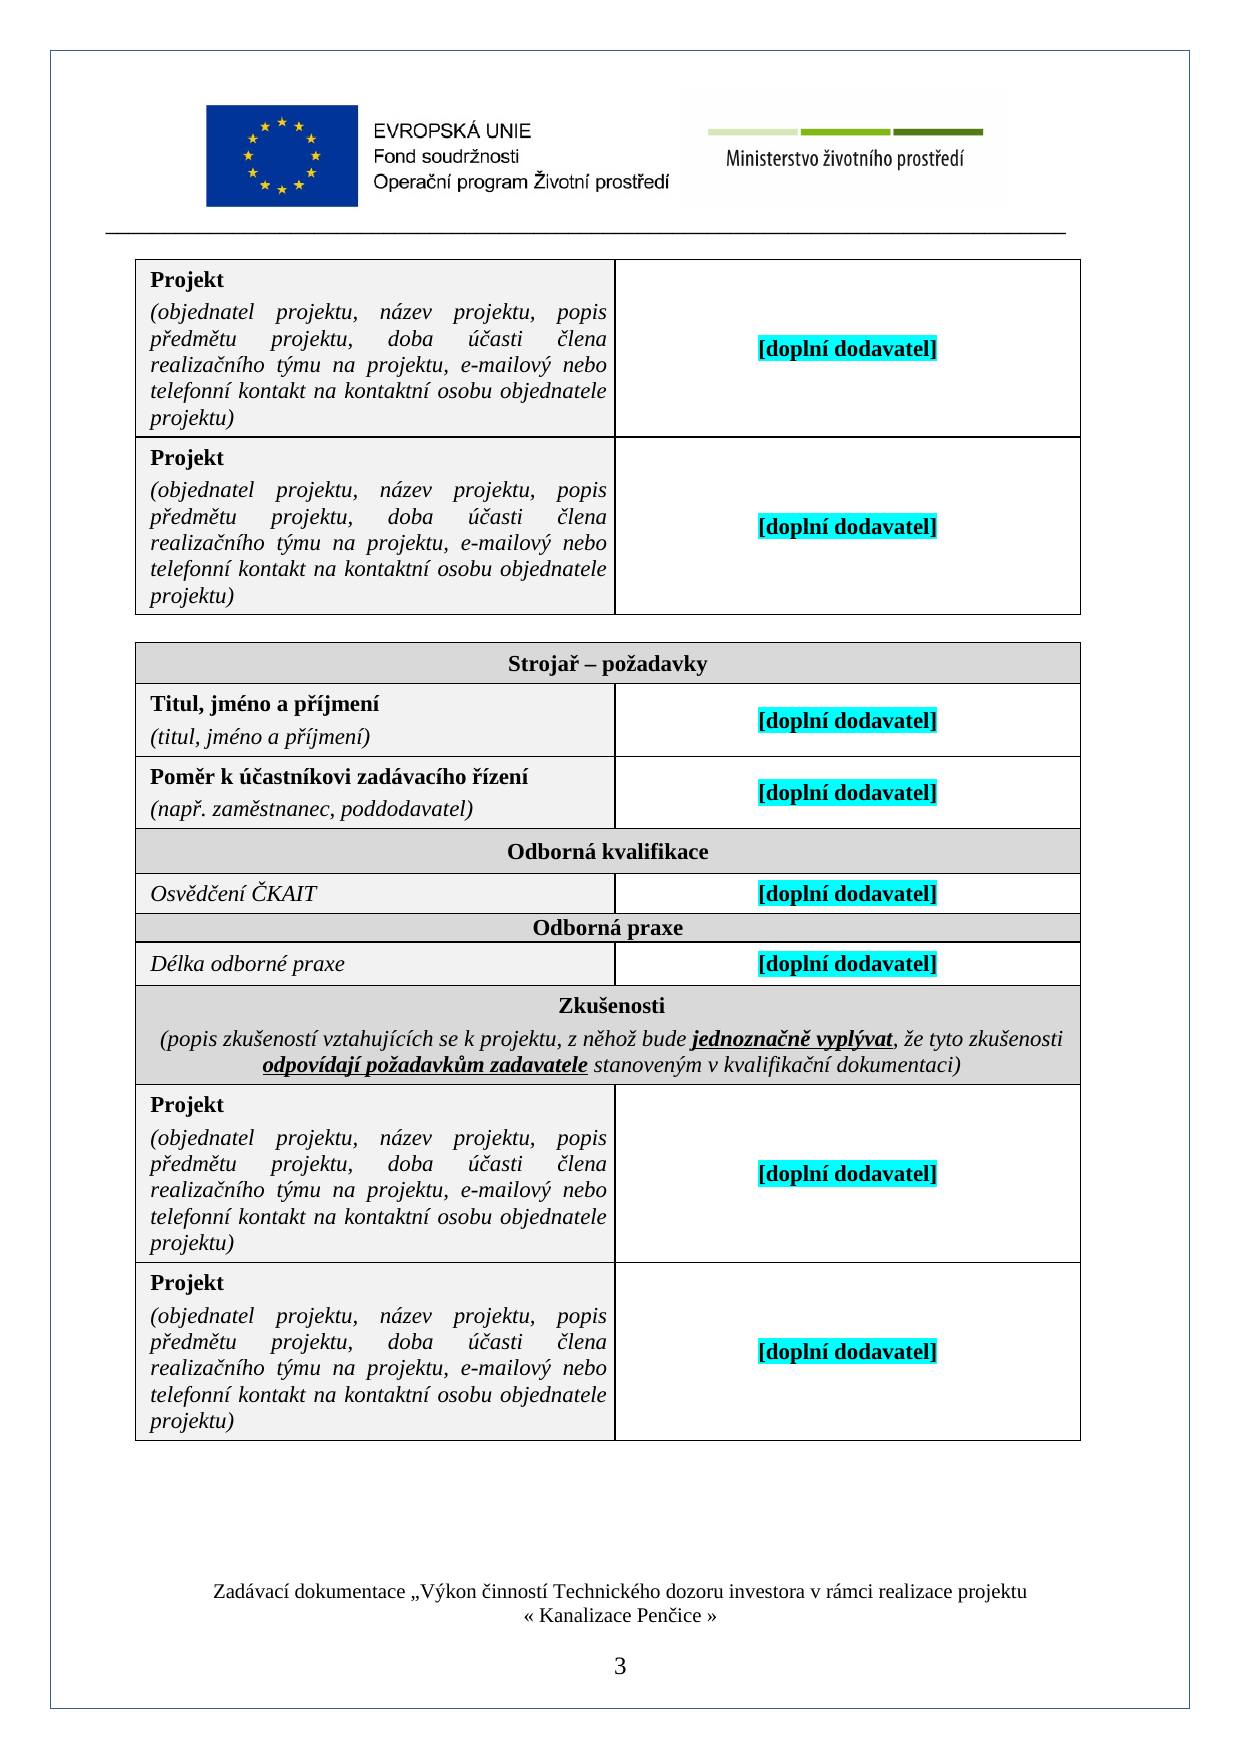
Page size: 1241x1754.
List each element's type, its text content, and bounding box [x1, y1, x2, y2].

table_cell Odborná kvalifikace [136, 829, 1080, 873]
table_cell Poměr k účastníkovi zadávacího řízení (např. zaměstnanec, poddodavatel) [136, 757, 614, 828]
table_cell Titul, jméno a příjmení (titul, jméno a příjmení) [136, 684, 614, 756]
table_cell Délka odborné praxe [136, 943, 614, 985]
table_cell Odborná praxe [136, 914, 1080, 941]
table_cell [doplní dodavatel] [616, 438, 1080, 614]
picture [206, 88, 1010, 211]
table_header Strojař – požadavky [136, 643, 1080, 683]
table_cell [doplní dodavatel] [616, 757, 1080, 828]
table_cell [doplní dodavatel] [616, 874, 1080, 913]
table_cell [doplní dodavatel] [616, 684, 1080, 756]
table_cell [doplní dodavatel] [616, 1085, 1080, 1262]
table_cell [doplní dodavatel] [616, 943, 1080, 985]
table_cell [doplní dodavatel] [616, 1263, 1080, 1440]
table_cell Zkušenosti (popis zkušeností vztahujících se k projektu, z něhož bude jednoznačně vyplývat, že tyto zkušenosti odpovídají požadavkům zadavatele stanoveným v kvalifikační dokumentaci) [136, 986, 1080, 1084]
table_cell Osvědčení ČKAIT [136, 874, 614, 913]
table_cell [doplní dodavatel] [616, 260, 1080, 436]
